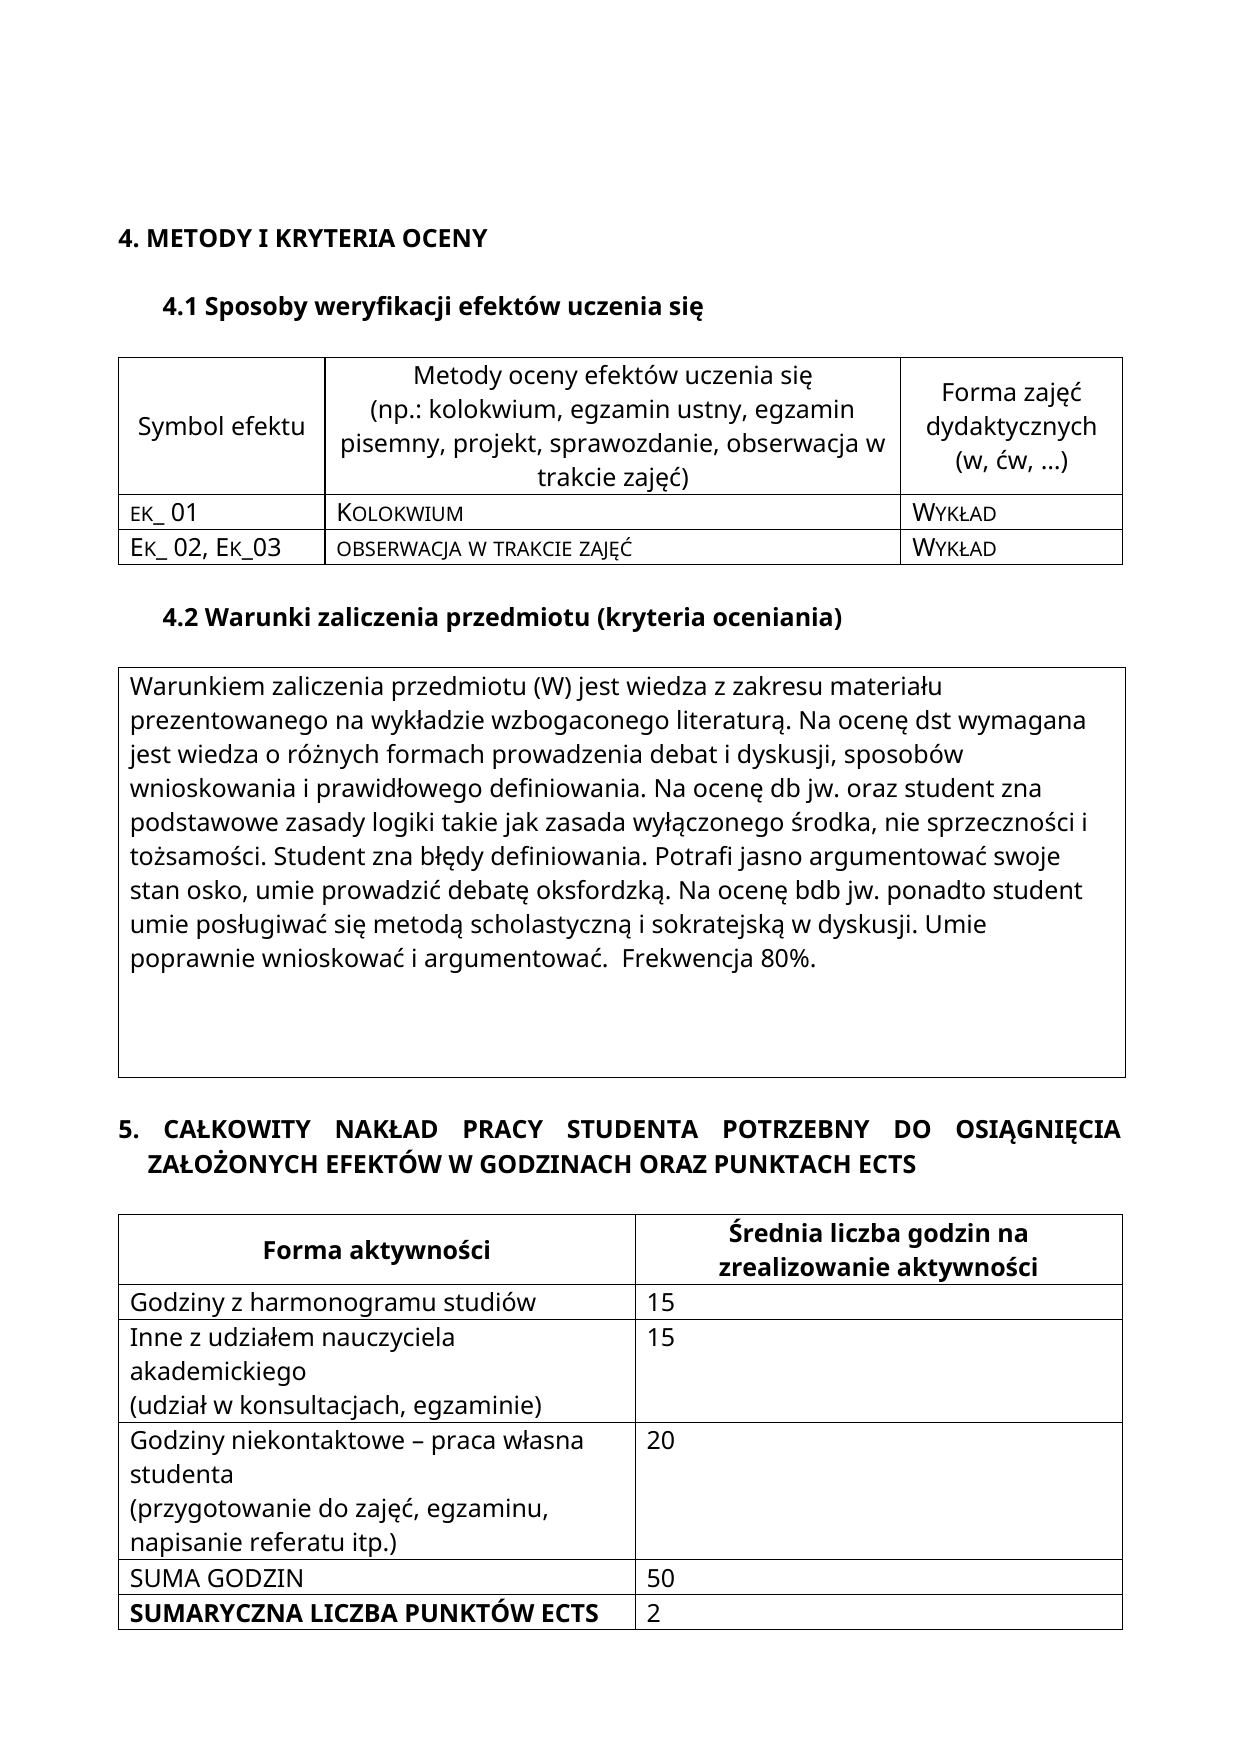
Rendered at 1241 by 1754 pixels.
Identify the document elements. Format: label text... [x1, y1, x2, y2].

table_header Średnia liczba godzin na zrealizowanie aktywności [636, 1215, 1122, 1283]
table_cell Godziny niekontaktowe – praca własna studenta (przygotowanie do zajęć, egzaminu, napisanie referatu itp.) [119, 1423, 635, 1559]
table_cell Godziny z harmonogramu studiów [119, 1285, 635, 1319]
table_cell obserwacja w trakcie zajęć [326, 530, 900, 564]
table_cell Inne z udziałem nauczyciela akademickiego (udział w konsultacjach, egzaminie) [119, 1320, 635, 1422]
text 4. METODY I KRYTERIA OCENY [118, 220, 1122, 254]
table_cell 50 [636, 1560, 1122, 1594]
text 4.1 Sposoby weryfikacji efektów uczenia się [162, 288, 1122, 322]
table_cell 2 [636, 1595, 1122, 1629]
table_header Symbol efektu [119, 358, 324, 494]
table_cell SUMA GODZIN [119, 1560, 635, 1594]
table_cell 15 [636, 1285, 1122, 1319]
table_cell 20 [636, 1423, 1122, 1559]
table_cell SUMARYCZNA LICZBA PUNKTÓW ECTS [119, 1595, 635, 1629]
table_header Forma zajęć dydaktycznych (w, ćw, …) [901, 358, 1122, 494]
table_header Warunkiem zaliczenia przedmiotu (W) jest wiedza z zakresu materiału prezentowanego na wykładzie wzbogaconego literaturą. Na ocenę dst wymagana jest wiedza o różnych formach prowadzenia debat i dyskusji, sposobów wnioskowania i prawidłowego definiowania. Na ocenę db jw. oraz student zna podstawowe zasady logiki takie jak zasada wyłączonego środka, nie sprzeczności i tożsamości. Student zna błędy definiowania. Potrafi jasno argumentować swoje stan osko, umie prowadzić debatę oksfordzką. Na ocenę bdb jw. ponadto student umie posługiwać się metodą scholastyczną i sokratejską w dyskusji. Umie poprawnie wnioskować i argumentować. Frekwencja 80%. [119, 668, 1125, 1077]
table_cell Ek_ 02, Ek_03 [119, 530, 324, 564]
table_header Metody oceny efektów uczenia się (np.: kolokwium, egzamin ustny, egzamin pisemny, projekt, sprawozdanie, obserwacja w trakcie zajęć) [326, 358, 900, 494]
table_cell Wykład [901, 495, 1122, 529]
text 5. CAŁKOWITY NAKŁAD PRACY STUDENTA POTRZEBNY DO OSIĄGNIĘCIA ZAŁOŻONYCH EFEKTÓW W GODZINACH ORAZ PUNKTACH ECTS [118, 1112, 1122, 1180]
table_header Forma aktywności [119, 1215, 635, 1283]
text 4.2 Warunki zaliczenia przedmiotu (kryteria oceniania) [162, 599, 1122, 633]
table_cell Wykład [901, 530, 1122, 564]
table_cell 15 [636, 1320, 1122, 1422]
table_cell Kolokwium [326, 495, 900, 529]
table_cell ek_ 01 [119, 495, 324, 529]
